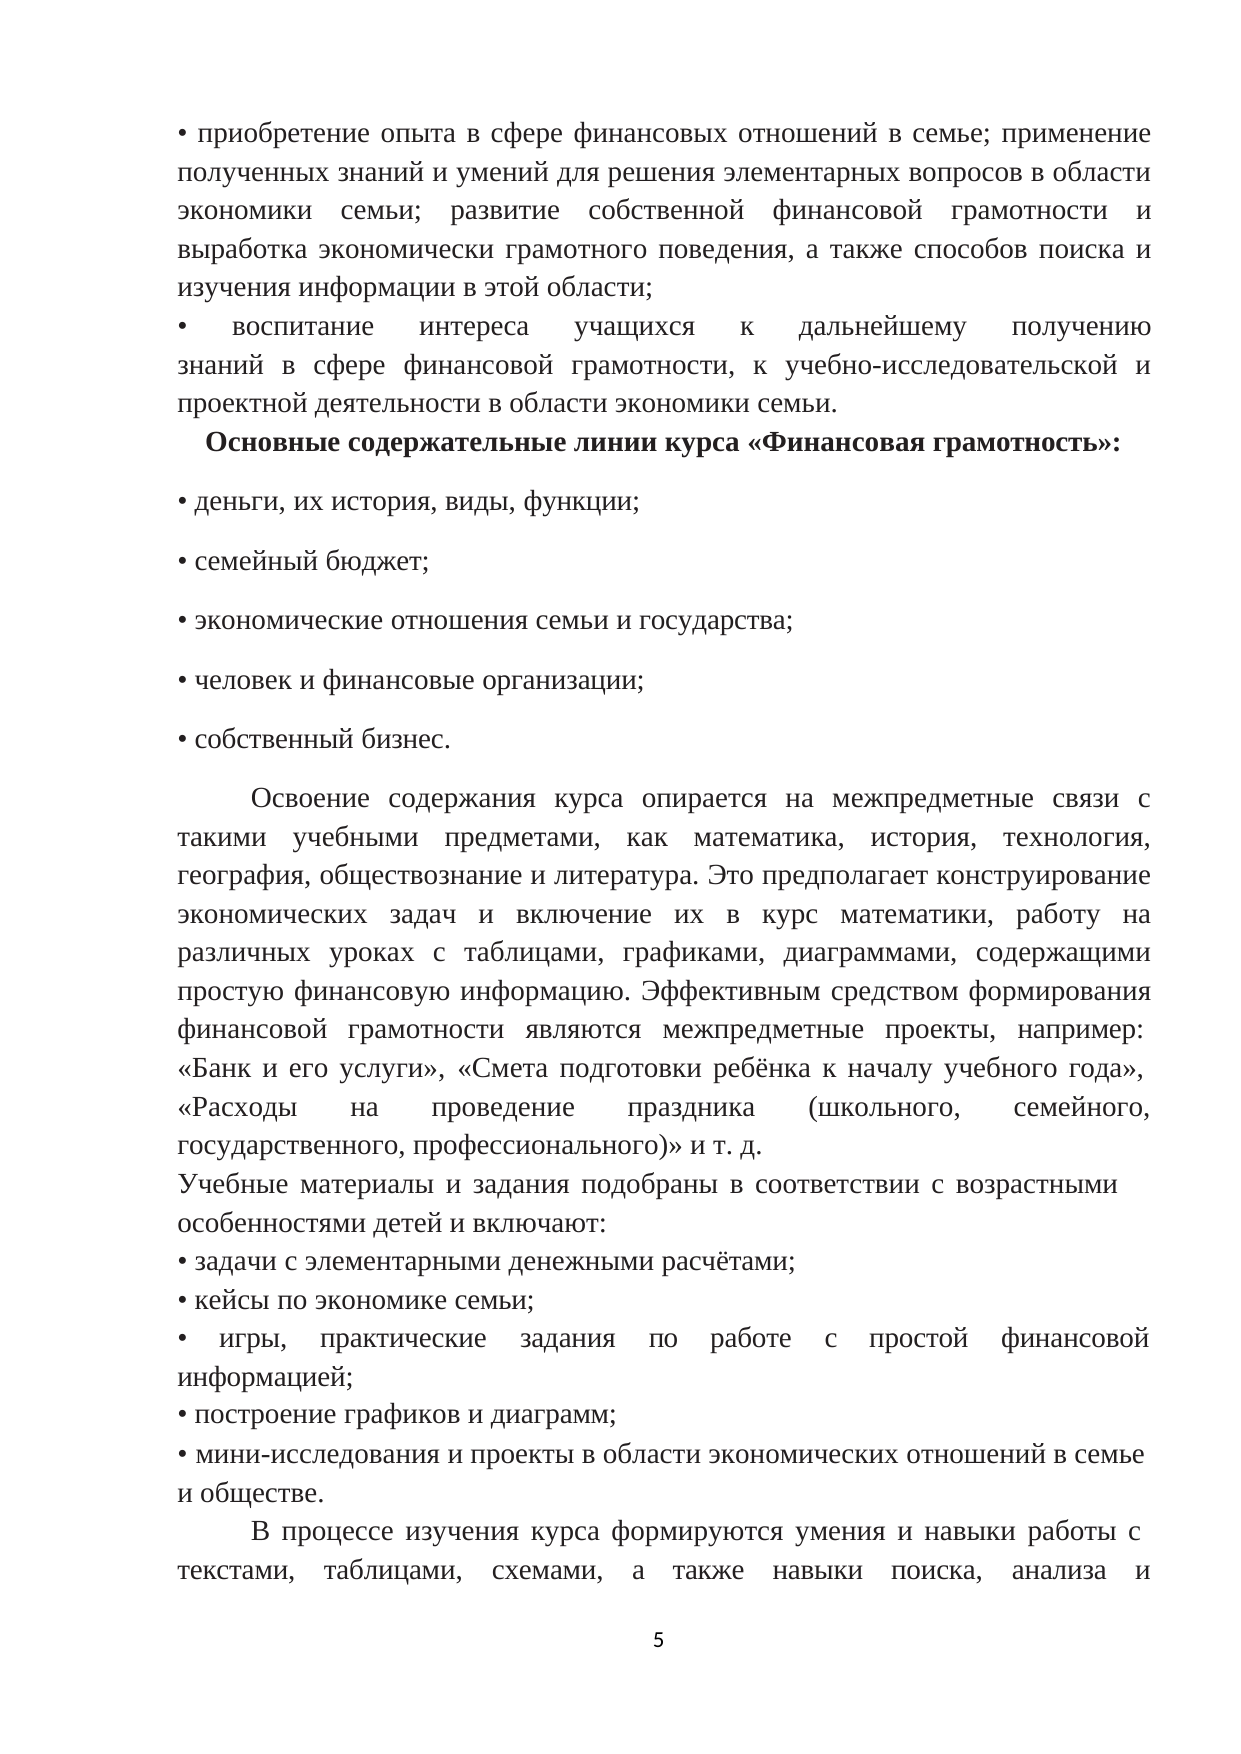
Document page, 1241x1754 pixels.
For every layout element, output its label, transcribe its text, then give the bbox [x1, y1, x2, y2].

text Освоение содержания курса опирается на межпредметные связи с такими учебными предметами, как математика, история, технология, география, обществознание и литература. Это предполагает конструирование экономических задач и включение их в курс математики, работу на различных уроках с таблицами, графиками, диаграммами, содержащими простую финансовую информацию. Эффективным средством формирования финансовой грамотности являются межпредметные проекты, например: [177, 780, 1152, 1045]
text Учебные материалы и задания подобраны в соответствии с возрастными особенностями детей и включают: [177, 1166, 1163, 1238]
list деньги, их история, виды, функции; [177, 483, 1163, 517]
text «Банк и его услуги», «Смета подготовки ребёнка к началу учебного года», [177, 1050, 1163, 1084]
list человек и финансовые организации; [177, 662, 1163, 695]
list приобретение опыта в сфере финансовых отношений в семье; применение полученных знаний и умений для решения элементарных вопросов в области экономики семьи; развитие собственной финансовой грамотности и выработка экономически грамотного поведения, а также способов поиска и изучения информации в этой области; [177, 115, 1152, 303]
list кейсы по экономике семьи; [177, 1282, 1163, 1315]
list экономические отношения семьи и государства; [177, 602, 1163, 636]
list задачи с элементарными денежными расчётами; [177, 1243, 1163, 1277]
list семейный бюджет; [177, 543, 1163, 576]
list собственный бизнес. [177, 721, 1163, 754]
list игры, практические задания по работе с простой финансовой информацией; [177, 1320, 1151, 1392]
text «Расходы на проведение праздника (школьного, семейного, государственного, профессионального)» и т. д. [177, 1089, 1151, 1161]
list воспитание интереса учащихся к дальнейшему получению знаний в сфере финансовой грамотности, к учебно-исследовательской и проектной деятельности в области экономики семьи. [177, 308, 1152, 419]
list построение графиков и диаграмм; [177, 1397, 1163, 1431]
subtitle Основные содержательные линии курса «Финансовая грамотность»: [205, 424, 1163, 458]
text В процессе изучения курса формируются умения и навыки работы с текстами, таблицами, схемами, а также навыки поиска, анализа и [177, 1513, 1151, 1585]
list мини-исследования и проекты в области экономических отношений в семье и обществе. [177, 1436, 1151, 1508]
